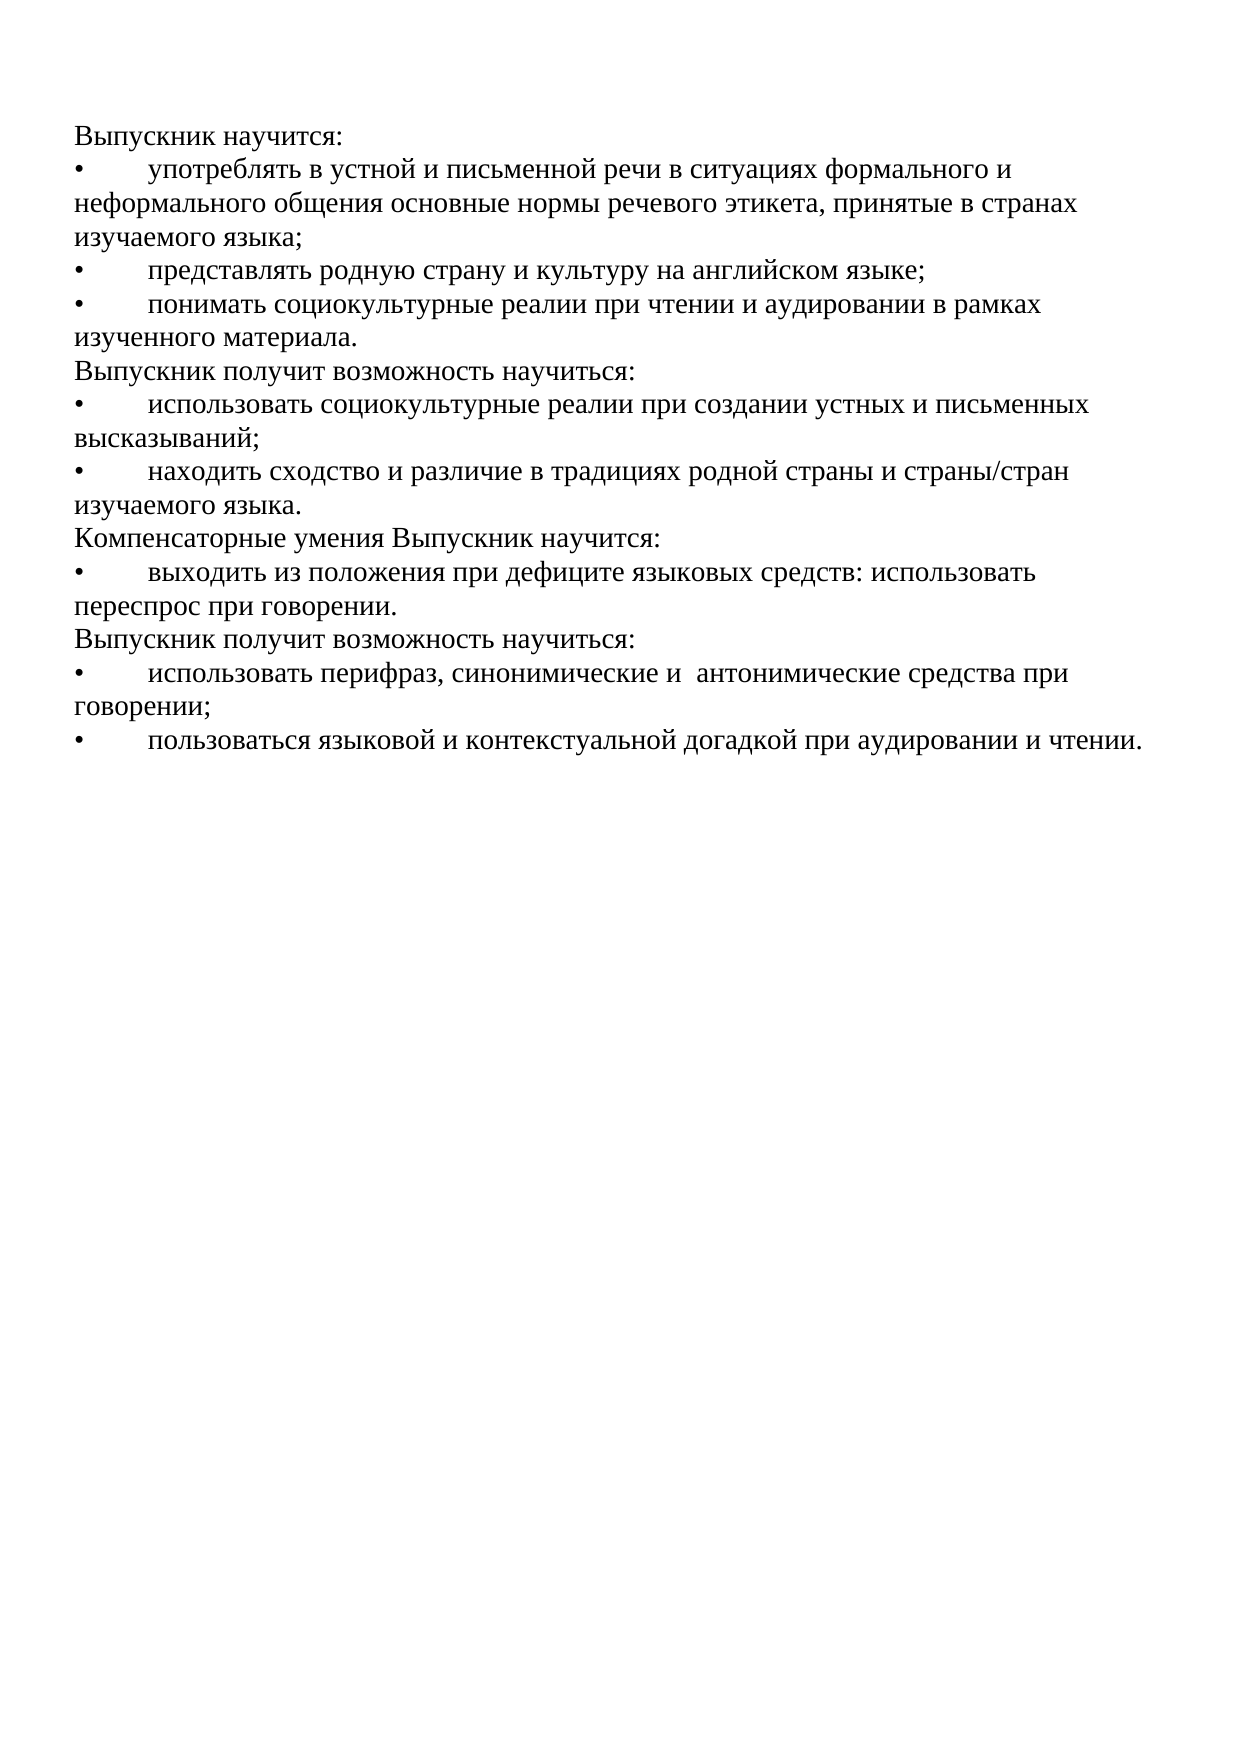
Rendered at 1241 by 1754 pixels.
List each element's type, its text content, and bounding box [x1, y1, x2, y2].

text Компенсаторные умения Выпускник научится: [74, 521, 1152, 554]
text • использовать социокультурные реалии при создании устных и письменных высказываний; [74, 386, 1152, 453]
text Выпускник получит возможность научиться: [74, 621, 1152, 655]
text • понимать социокультурные реалии при чтении и аудировании в рамках изученного материала. [74, 286, 1152, 353]
text Выпускник получит возможность научиться: [74, 353, 1152, 386]
text Выпускник научится: [74, 118, 1152, 152]
text • использовать перифраз, синонимические и антонимические средства при говорении; [74, 655, 1152, 722]
text • употреблять в устной и письменной речи в ситуациях формального и неформального общения основные нормы речевого этикета, принятые в странах изучаемого языка; [74, 152, 1152, 252]
text • представлять родную страну и культуру на английском языке; [74, 252, 1152, 286]
text • находить сходство и различие в традициях родной страны и страны/стран изучаемого языка. [74, 453, 1152, 521]
text • пользоваться языковой и контекстуальной догадкой при аудировании и чтении. [74, 722, 1152, 755]
text • выходить из положения при дефиците языковых средств: использовать переспрос при говорении. [74, 554, 1152, 621]
